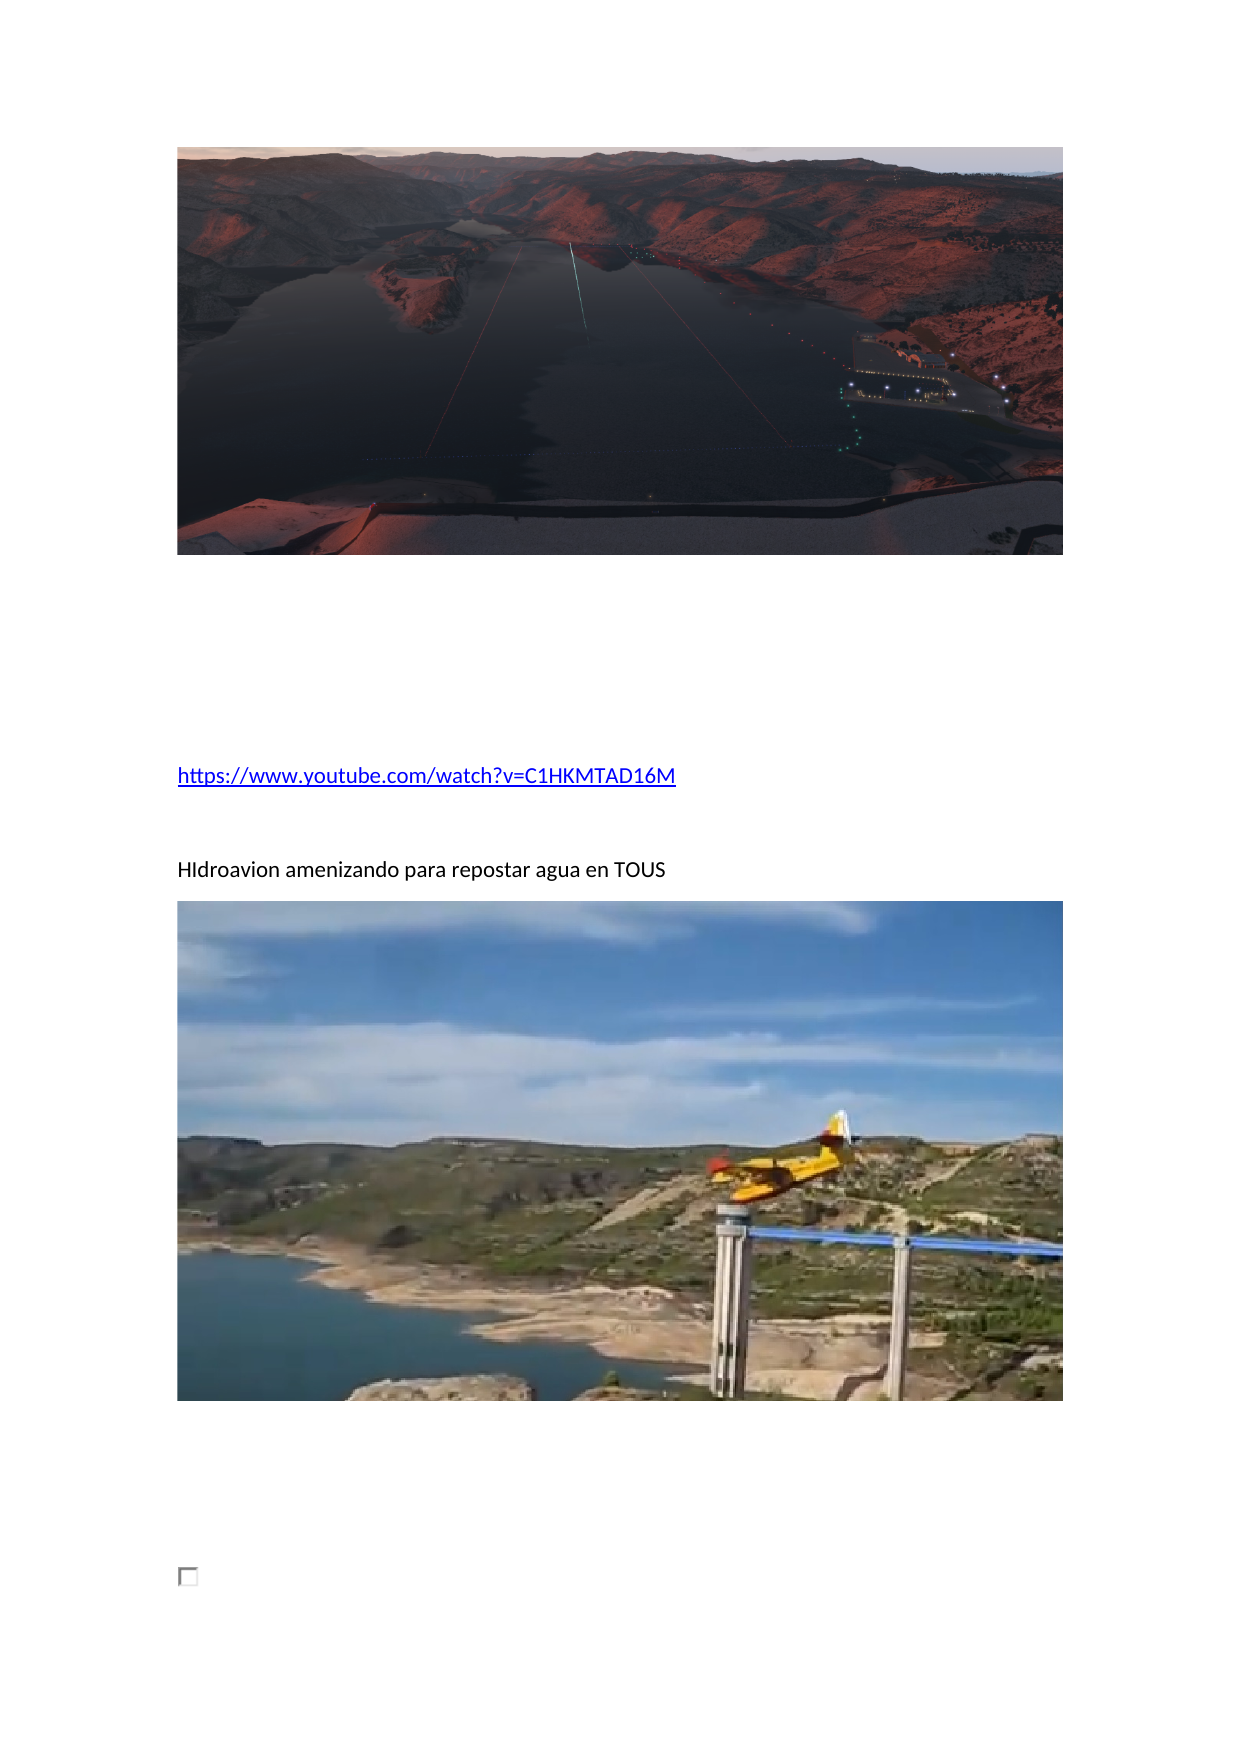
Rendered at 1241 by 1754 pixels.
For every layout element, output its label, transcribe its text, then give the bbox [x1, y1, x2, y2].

picture [177, 147, 1063, 555]
text https://www.youtube.com/watch?v=C1HKMTAD16M [177, 761, 1063, 789]
text HIdroavion amenizando para repostar agua en TOUS [177, 855, 1063, 883]
picture [177, 901, 1063, 1401]
